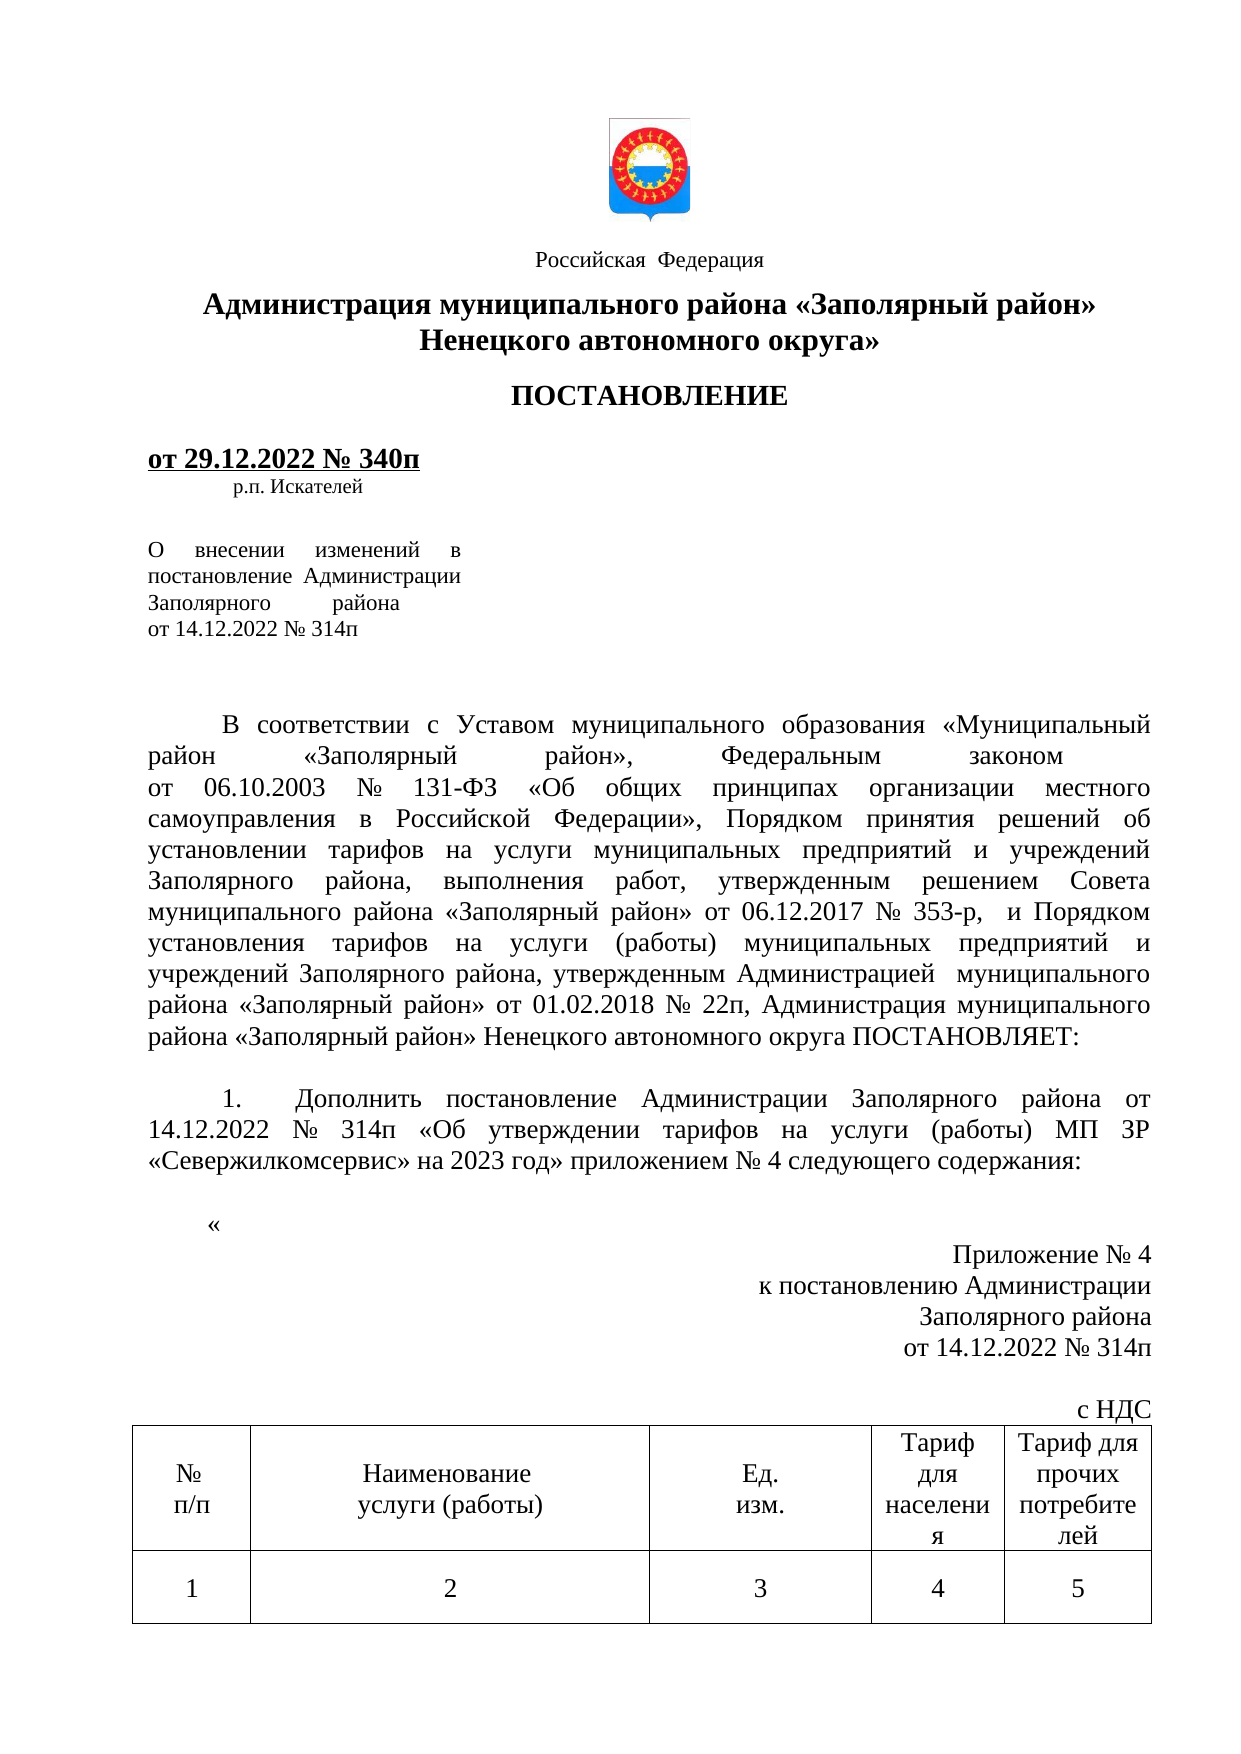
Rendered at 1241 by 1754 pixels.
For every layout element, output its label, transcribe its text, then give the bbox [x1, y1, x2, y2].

table_cell 4 [872, 1551, 1004, 1623]
table_header Тариф для населения [872, 1426, 1004, 1550]
text от 29.12.2022 № 340п [148, 441, 1152, 474]
text Ненецкого автономного округа» [148, 321, 1152, 357]
text от 14.12.2022 № 314п [148, 1331, 1152, 1362]
text ПОСТАНОВЛЕНИЕ [148, 378, 1152, 412]
text Приложение № 4 [148, 1238, 1152, 1269]
table_cell 2 [251, 1551, 649, 1623]
text Заполярного района [148, 1300, 1152, 1331]
list « [207, 1207, 1152, 1238]
table_header Тариф для прочих потребителей [1005, 1426, 1151, 1550]
table_cell 1 [133, 1551, 250, 1623]
table_header № п/п [133, 1426, 250, 1550]
picture [609, 118, 691, 222]
table_cell 5 [1005, 1551, 1151, 1623]
table_header О внесении изменений в постановление Администрации Заполярного района от 14.12.2022 № 314п [136, 536, 473, 641]
table_header Ед. изм. [650, 1426, 871, 1550]
text Российская Федерация [148, 246, 1152, 273]
table_cell 3 [650, 1551, 871, 1623]
text с НДС [148, 1393, 1152, 1425]
list Дополнить постановление Администрации Заполярного района от 14.12.2022 № 314п «Об утверждении тарифов на услуги (работы) МП ЗР «Севержилкомсервис» на 2023 год» приложением № 4 следующего содержания: [148, 1082, 1152, 1176]
text к постановлению Администрации [148, 1269, 1152, 1300]
table_header Наименование услуги (работы) [251, 1426, 649, 1550]
text р.п. Искателей [207, 474, 1152, 498]
text В соответствии с Уставом муниципального образования «Муниципальный район «Заполярный район», Федеральным законом от 06.10.2003 № 131-ФЗ «Об общих принципах организации местного самоуправления в Российской Федерации», Порядком принятия решений об установлении тарифов на услуги муниципальных предприятий и учреждений Заполярного района, выполнения работ, утвержденным решением Совета муниципального района «Заполярный район» от 06.12.2017 № 353-р, и Порядком установления тарифов на услуги (работы) муниципальных предприятий и учреждений Заполярного района, утвержденным Администрацией муниципального района «Заполярный район» от 01.02.2018 № 22п, Администрация муниципального района «Заполярный район» Ненецкого автономного округа ПОСТАНОВЛЯЕТ: [148, 708, 1152, 1051]
text Администрация муниципального района «Заполярный район» [148, 285, 1152, 321]
